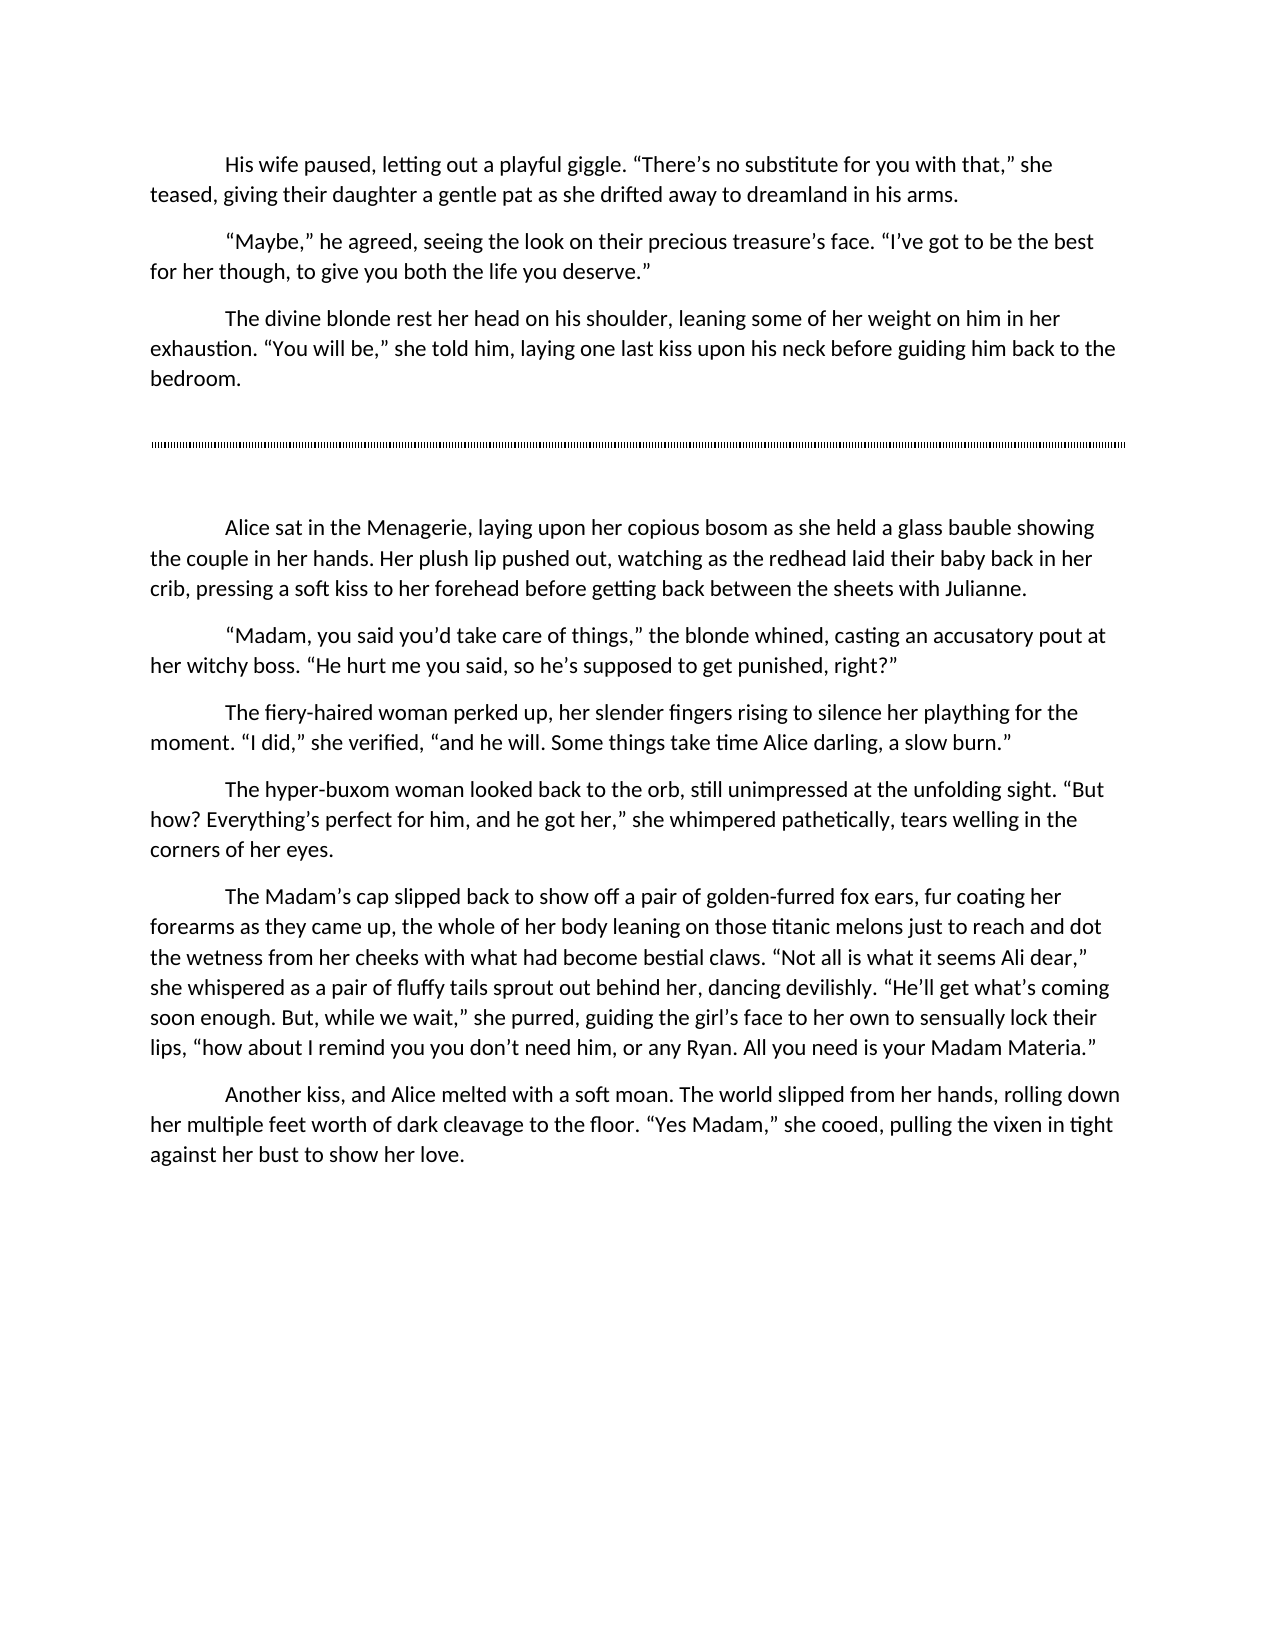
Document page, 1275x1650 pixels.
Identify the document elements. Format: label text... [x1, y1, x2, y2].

text The fiery-haired woman perked up, her slender fingers rising to silence her plaything for the moment. “I did,” she verified, “and he will. Some things take time Alice darling, a slow burn.” [150, 698, 1125, 756]
text “Maybe,” he agreed, seeing the look on their precious treasure’s face. “I’ve got to be the best for her though, to give you both the life you deserve.” [150, 227, 1125, 285]
text Another kiss, and Alice melted with a soft moan. The world slipped from her hands, rolling down her multiple feet worth of dark cleavage to the floor. “Yes Madam,” she cooed, pulling the vixen in tight against her bust to show her love. [150, 1080, 1125, 1169]
text The Madam’s cap slipped back to show off a pair of golden-furred fox ears, fur coating her forearms as they came up, the whole of her body leaning on those titanic melons just to reach and dot the wetness from her cheeks with what had become bestial claws. “Not all is what it seems Ali dear,” she whispered as a pair of fluffy tails sprout out behind her, dancing devilishly. “He’ll get what’s coming soon enough. But, while we wait,” she purred, guiding the girl’s face to her own to sensually lock their lips, “how about I remind you you don’t need him, or any Ryan. All you need is your Madam Materia.” [150, 882, 1125, 1061]
text The divine blonde rest her head on his shoulder, leaning some of her weight on him in her exhaustion. “You will be,” she told him, laying one last kiss upon his neck before guiding him back to the bedroom. [150, 304, 1125, 393]
text His wife paused, letting out a playful giggle. “There’s no substitute for you with that,” she teased, giving their daughter a gentle pat as she drifted away to dreamland in his arms. [150, 150, 1125, 208]
text “Madam, you said you’d take care of things,” the blonde whined, casting an accusatory pout at her witchy boss. “He hurt me you said, so he’s supposed to get punished, right?” [150, 621, 1125, 679]
text Alice sat in the Menagerie, laying upon her copious bosom as she held a glass bauble showing the couple in her hands. Her plush lip pushed out, watching as the redhead laid their baby back in her crib, pressing a soft kiss to her forehead before getting back between the sheets with Julianne. [150, 513, 1125, 602]
text The hyper-buxom woman looked back to the orb, still unimpressed at the unfolding sight. “But how? Everything’s perfect for him, and he got her,” she whimpered pathetically, tears welling in the corners of her eyes. [150, 775, 1125, 863]
